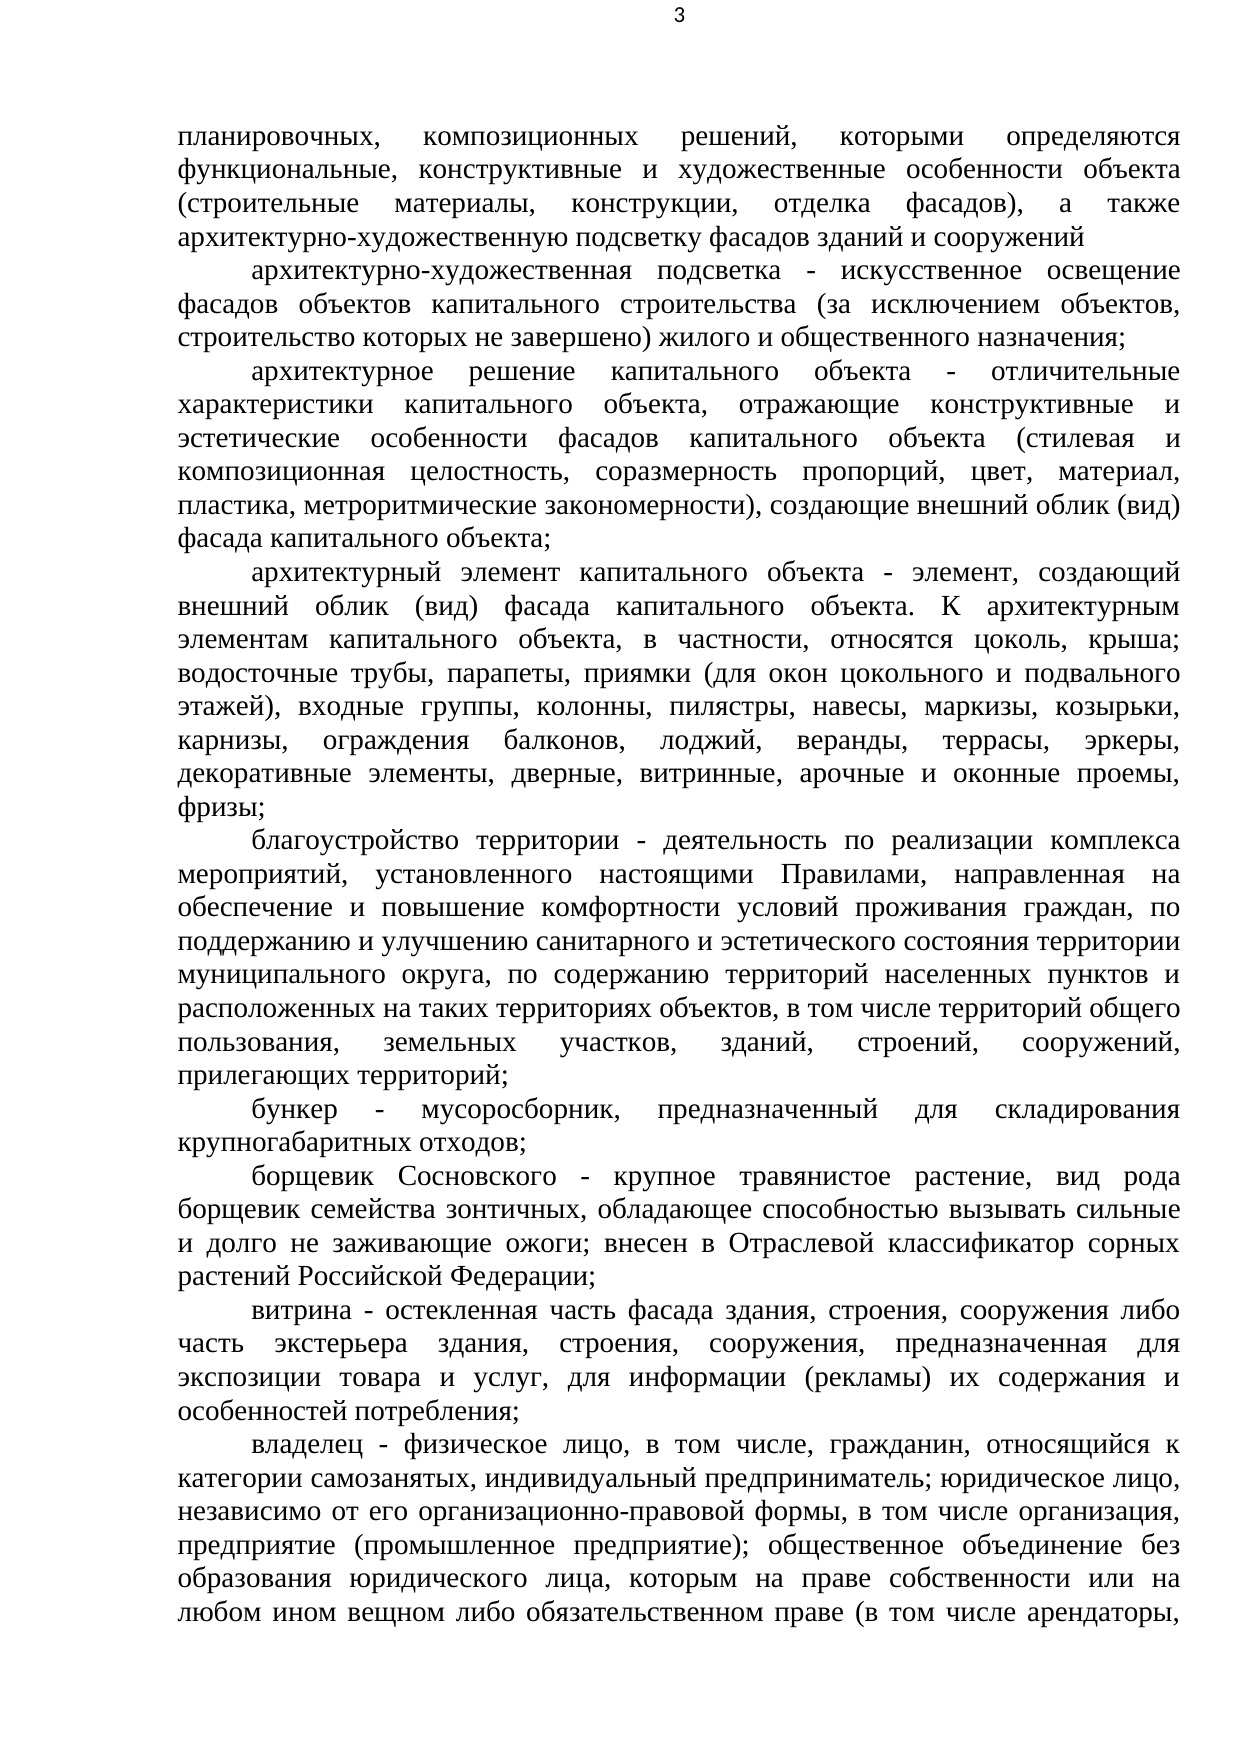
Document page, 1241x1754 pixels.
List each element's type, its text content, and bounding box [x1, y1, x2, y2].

text благоустройство территории - деятельность по реализации комплекса мероприятий, установленного настоящими Правилами, направленная на обеспечение и повышение комфортности условий проживания граждан, по поддержанию и улучшению санитарного и эстетического состояния территории муниципального округа, по содержанию территорий населенных пунктов и расположенных на таких территориях объектов, в том числе территорий общего пользования, земельных участков, зданий, строений, сооружений, прилегающих территорий; [177, 822, 1181, 1091]
text борщевик Сосновского - крупное травянистое растение, вид рода борщевик семейства зонтичных, обладающее способностью вызывать сильные и долго не заживающие ожоги; внесен в Отраслевой классификатор сорных растений Российской Федерации; [177, 1158, 1181, 1292]
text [177, 118, 1181, 252]
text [177, 1426, 1181, 1627]
text архитектурный элемент капитального объекта - элемент, создающий внешний облик (вид) фасада капитального объекта. К архитектурным элементам капитального объекта, в частности, относятся цоколь, крыша; водосточные трубы, парапеты, приямки (для окон цокольного и подвального этажей), входные группы, колонны, пилястры, навесы, маркизы, козырьки, карнизы, ограждения балконов, лоджий, веранды, террасы, эркеры, декоративные элементы, дверные, витринные, арочные и оконные проемы, фризы; [177, 554, 1181, 822]
text архитектурно-художественная подсветка - искусственное освещение фасадов объектов капитального строительства (за исключением объектов, строительство которых не завершено) жилого и общественного назначения; [177, 252, 1181, 353]
text архитектурное решение капитального объекта - отличительные характеристики капитального объекта, отражающие конструктивные и эстетические особенности фасадов капитального объекта (стилевая и композиционная целостность, соразмерность пропорций, цвет, материал, пластика, метроритмические закономерности), создающие внешний облик (вид) фасада капитального объекта; [177, 353, 1181, 554]
text бункер - мусоросборник, предназначенный для складирования крупногабаритных отходов; [177, 1091, 1181, 1158]
text витрина - остекленная часть фасада здания, строения, сооружения либо часть экстерьера здания, строения, сооружения, предназначенная для экспозиции товара и услуг, для информации (рекламы) их содержания и особенностей потребления; [177, 1292, 1181, 1426]
